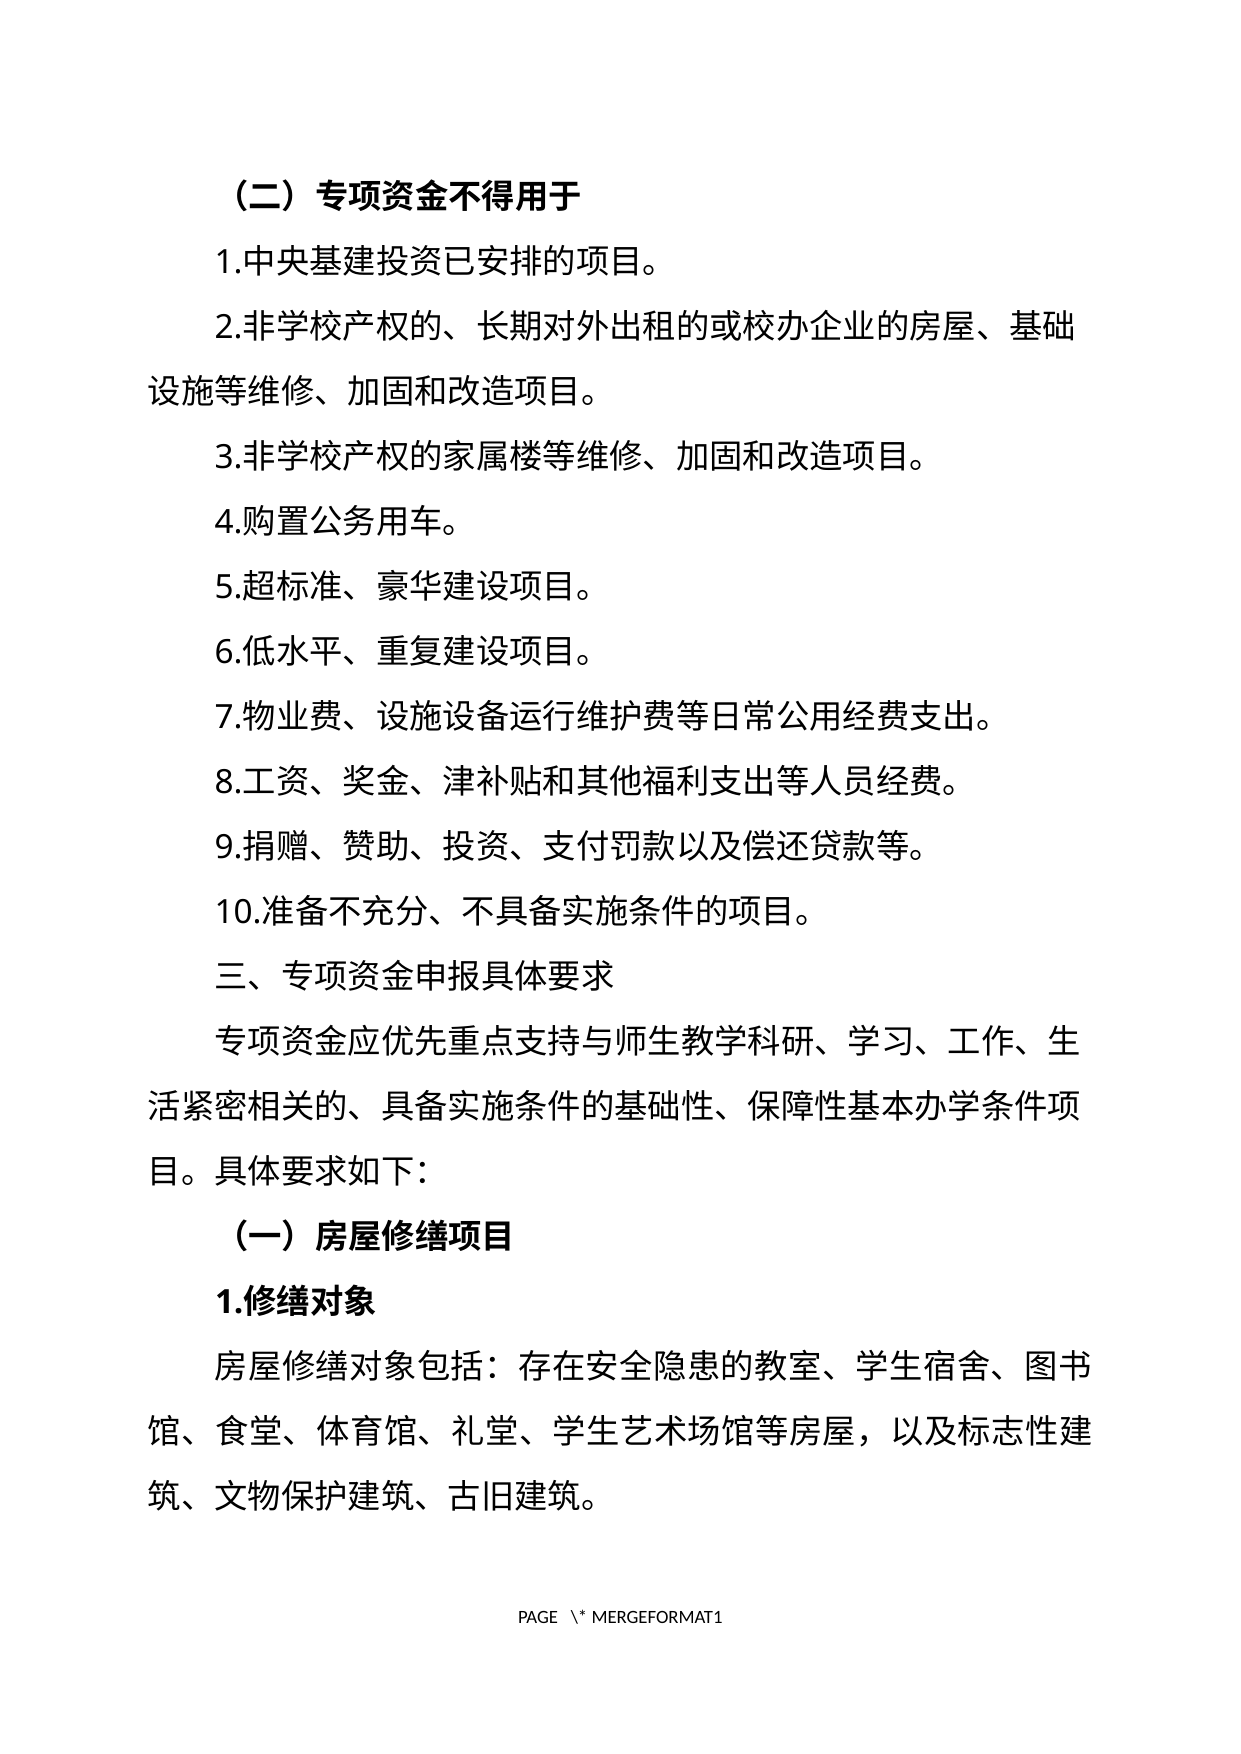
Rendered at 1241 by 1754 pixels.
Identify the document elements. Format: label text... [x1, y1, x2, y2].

text 4.购置公务用车。 [148, 487, 1093, 552]
text 1.中央基建投资已安排的项目。 [148, 227, 1093, 292]
subtitle 三、专项资金申报具体要求 [148, 942, 1093, 1007]
subtitle （二）专项资金不得用于 [148, 162, 1093, 227]
text 8.工资、奖金、津补贴和其他福利支出等人员经费。 [148, 747, 1093, 812]
subtitle 1.修缮对象 [148, 1267, 1093, 1332]
text 6.低水平、重复建设项目。 [148, 617, 1093, 682]
text 房屋修缮对象包括：存在安全隐患的教室、学生宿舍、图书馆、食堂、体育馆、礼堂、学生艺术场馆等房屋，以及标志性建筑、文物保护建筑、古旧建筑。 [148, 1332, 1093, 1527]
text 2.非学校产权的、长期对外出租的或校办企业的房屋、基础设施等维修、加固和改造项目。 [148, 292, 1093, 422]
text 5.超标准、豪华建设项目。 [148, 552, 1093, 617]
subtitle （一）房屋修缮项目 [148, 1202, 1093, 1267]
text 9.捐赠、赞助、投资、支付罚款以及偿还贷款等。 [148, 812, 1093, 877]
text 7.物业费、设施设备运行维护费等日常公用经费支出。 [148, 682, 1093, 747]
text 专项资金应优先重点支持与师生教学科研、学习、工作、生活紧密相关的、具备实施条件的基础性、保障性基本办学条件项目。具体要求如下： [148, 1007, 1093, 1202]
text 10.准备不充分、不具备实施条件的项目。 [148, 877, 1093, 942]
text 3.非学校产权的家属楼等维修、加固和改造项目。 [148, 422, 1093, 487]
